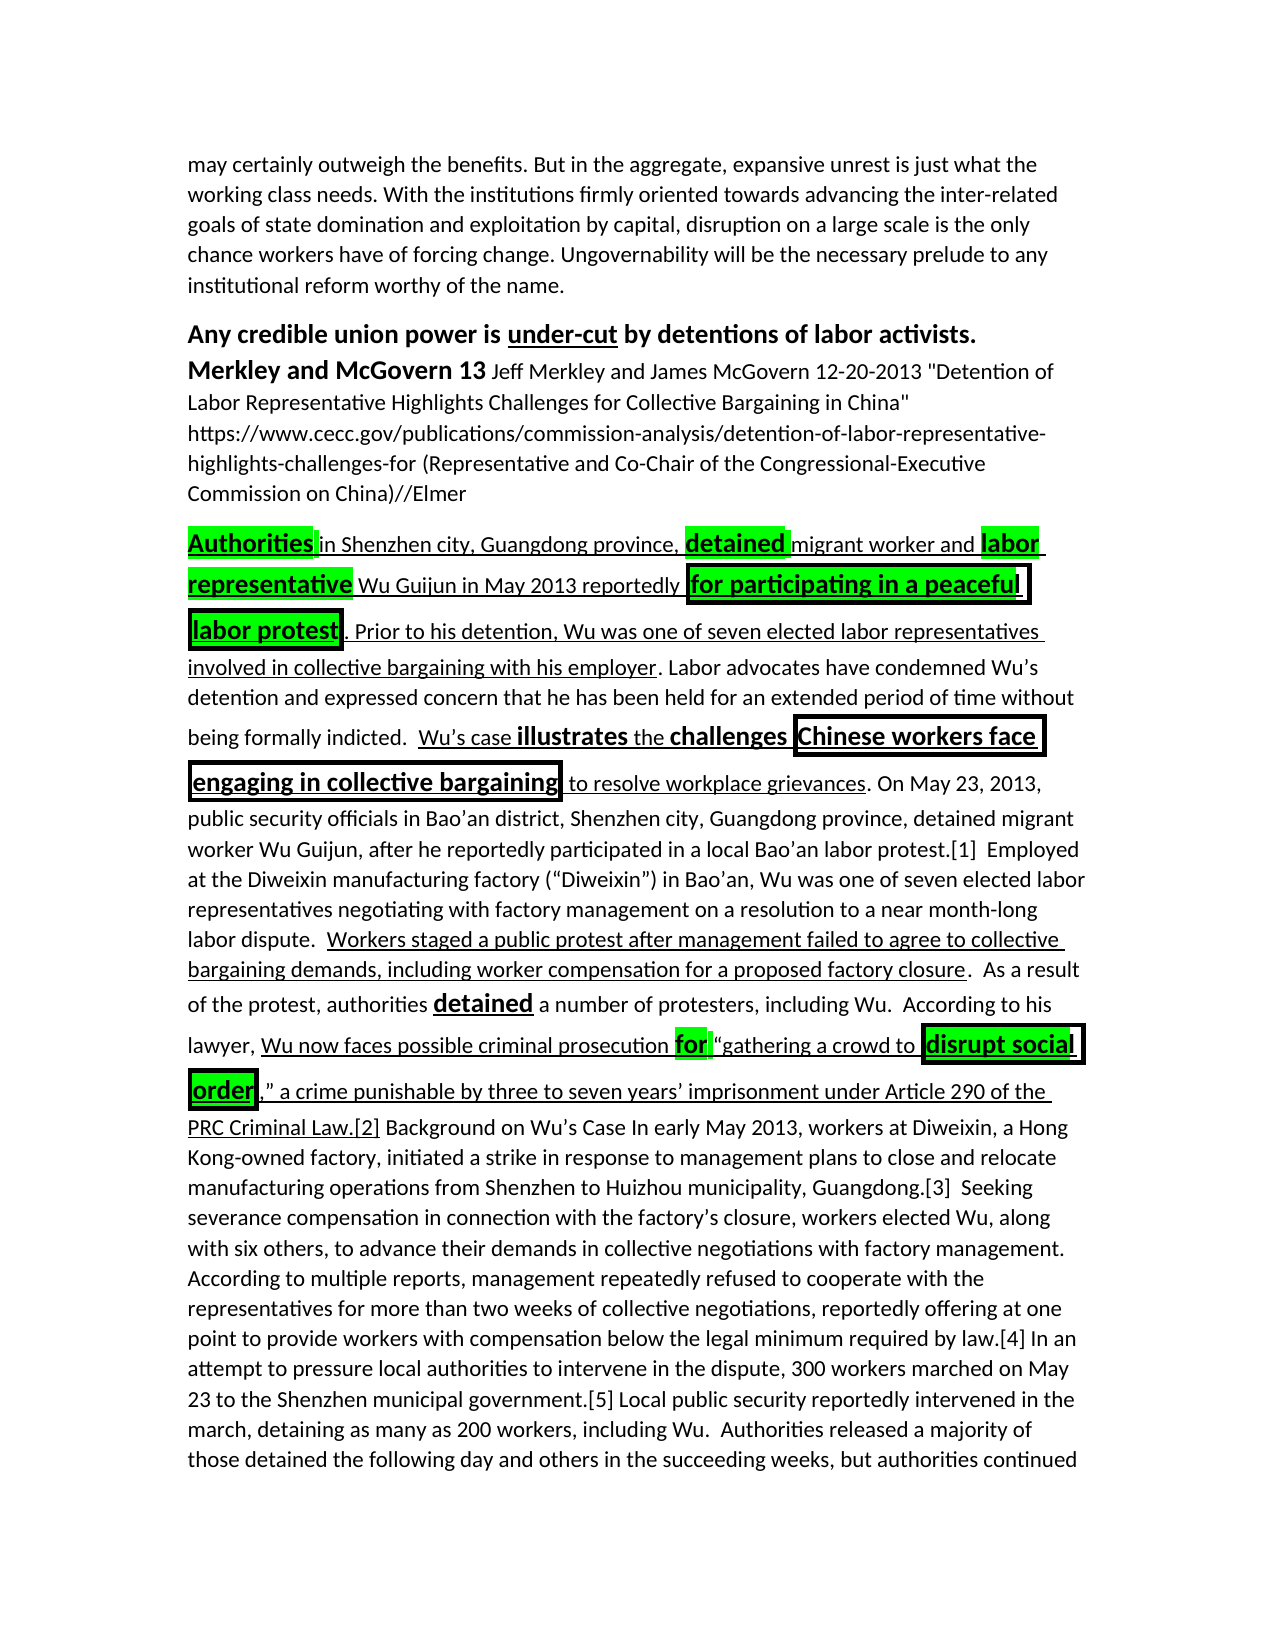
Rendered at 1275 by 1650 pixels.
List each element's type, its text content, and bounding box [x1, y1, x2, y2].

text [187, 526, 1087, 1473]
subtitle Any credible union power is under-cut by detentions of labor activists. [187, 318, 1087, 351]
text Merkley and McGovern 13 Jeff Merkley and James McGovern 12-20-2013 "Detention of Labor Representative Highlights Challenges for Collective Bargaining in China" https://www.cecc.gov/publications/commission-analysis/detention-of-labor-representative-highlights-challenges-for (Representative and Co-Chair of the Congressional-Executive Commission on China)//Elmer [187, 353, 1087, 507]
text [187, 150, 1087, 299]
